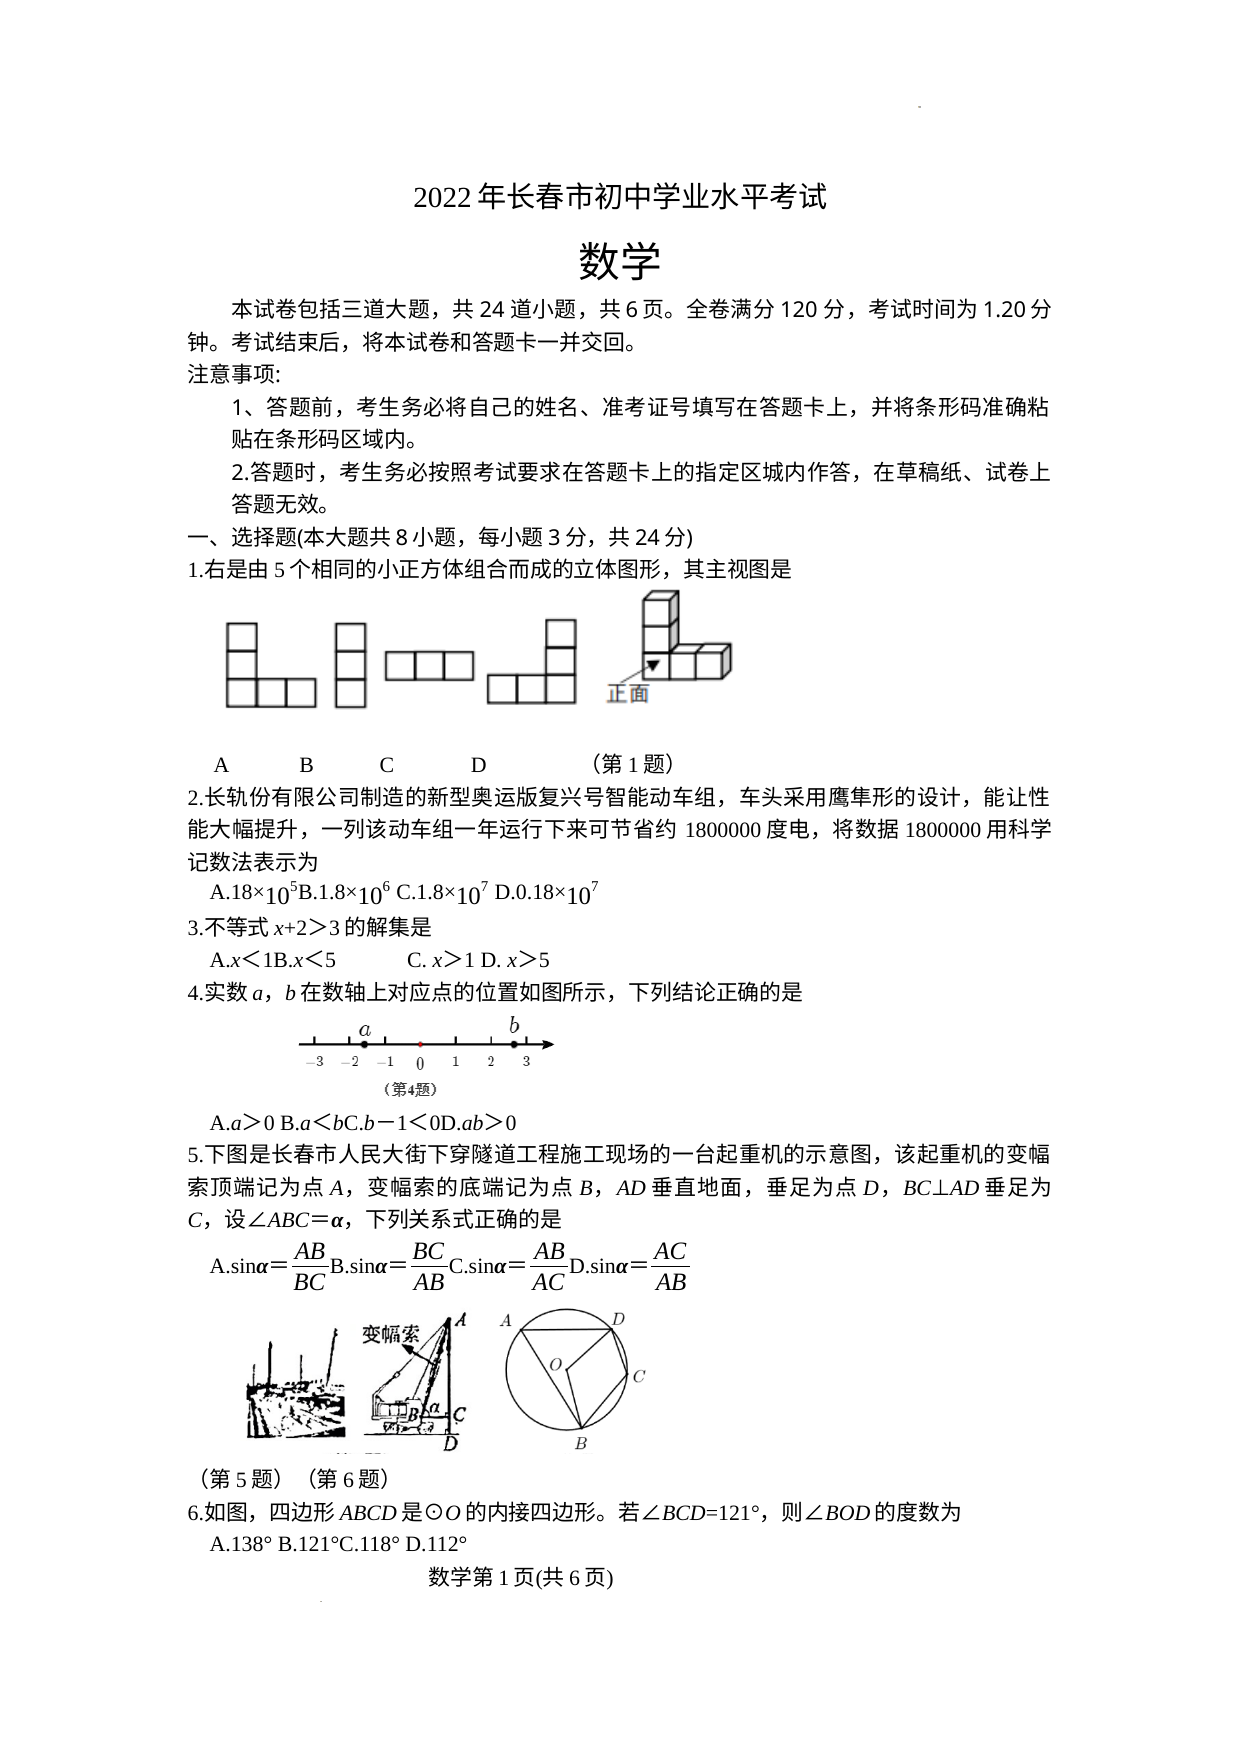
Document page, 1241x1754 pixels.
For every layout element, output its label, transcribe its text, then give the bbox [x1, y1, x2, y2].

text 数学 [187, 227, 1053, 292]
text 数学第1页(共6页) [187, 1559, 1053, 1592]
text 5.下图是长春市人民大街下穿隧道工程施工现场的一台起重机的示意图，该起重机的变幅索顶端记为点A，变幅索的底端记为点B，AD垂直地面，垂足为点D，BC⊥AD垂足为C，设∠ABC＝α，下列关系式正确的是 [187, 1137, 1053, 1234]
text 6.如图，四边形ABCD是⊙O的内接四边形。若∠BCD=121°，则∠BOD的度数为 [187, 1494, 1053, 1527]
text 一、选择题(本大题共8小题，每小题3分，共24分) [187, 519, 1053, 552]
text 4.实数a，b在数轴上对应点的位置如图所示，下列结论正确的是 [187, 974, 1053, 1007]
text 1、答题前，考生务必将自己的姓名、准考证号填写在答题卡上，并将条形码准确粘贴在条形码区域内。 [231, 389, 1053, 454]
text （第5题）（第6题） [187, 1462, 1053, 1494]
text 注意事项: [187, 357, 1053, 389]
picture [296, 1007, 563, 1099]
text 2022年长春市初中学业水平考试 [187, 162, 1053, 227]
text A.18×B.1.8× C.1.8× D.0.18× [187, 877, 1053, 909]
text A.x＜1B.x＜5 C. x＞1 D. x＞5 [187, 942, 1053, 974]
text 1.右是由5个相同的小正方体组合而成的立体图形，其主视图是 [187, 552, 1053, 584]
text A.sinα＝B.sinα＝C.sinα＝D.sinα＝ [187, 1234, 1053, 1299]
picture [220, 584, 744, 716]
text A.a＞0 B.a＜bC.b－1＜0D.ab＞0 [187, 1104, 1053, 1137]
text 2.答题时，考生务必按照考试要求在答题卡上的指定区城内作答，在草稿纸、试卷上答题无效。 [231, 454, 1053, 519]
text 本试卷包括三道大题，共 24 道小题，共6页。全卷满分 120 分，考试时间为1.20分钟。考试结束后，将本试卷和答题卡一并交回。 [187, 292, 1053, 357]
text A B C D （第1题） [187, 747, 1053, 779]
text A.138° B.121°C.118° D.112° [187, 1527, 1053, 1559]
text 3.不等式x+2＞3的解集是 [187, 909, 1053, 942]
picture [231, 1299, 652, 1454]
text 2.长轨份有限公司制造的新型奥运版复兴号智能动车组，车头采用鹰隼形的设计，能让性能大幅提升，一列该动车组一年运行下来可节省约1800000度电，将数据1800000用科学记数法表示为 [187, 779, 1053, 877]
